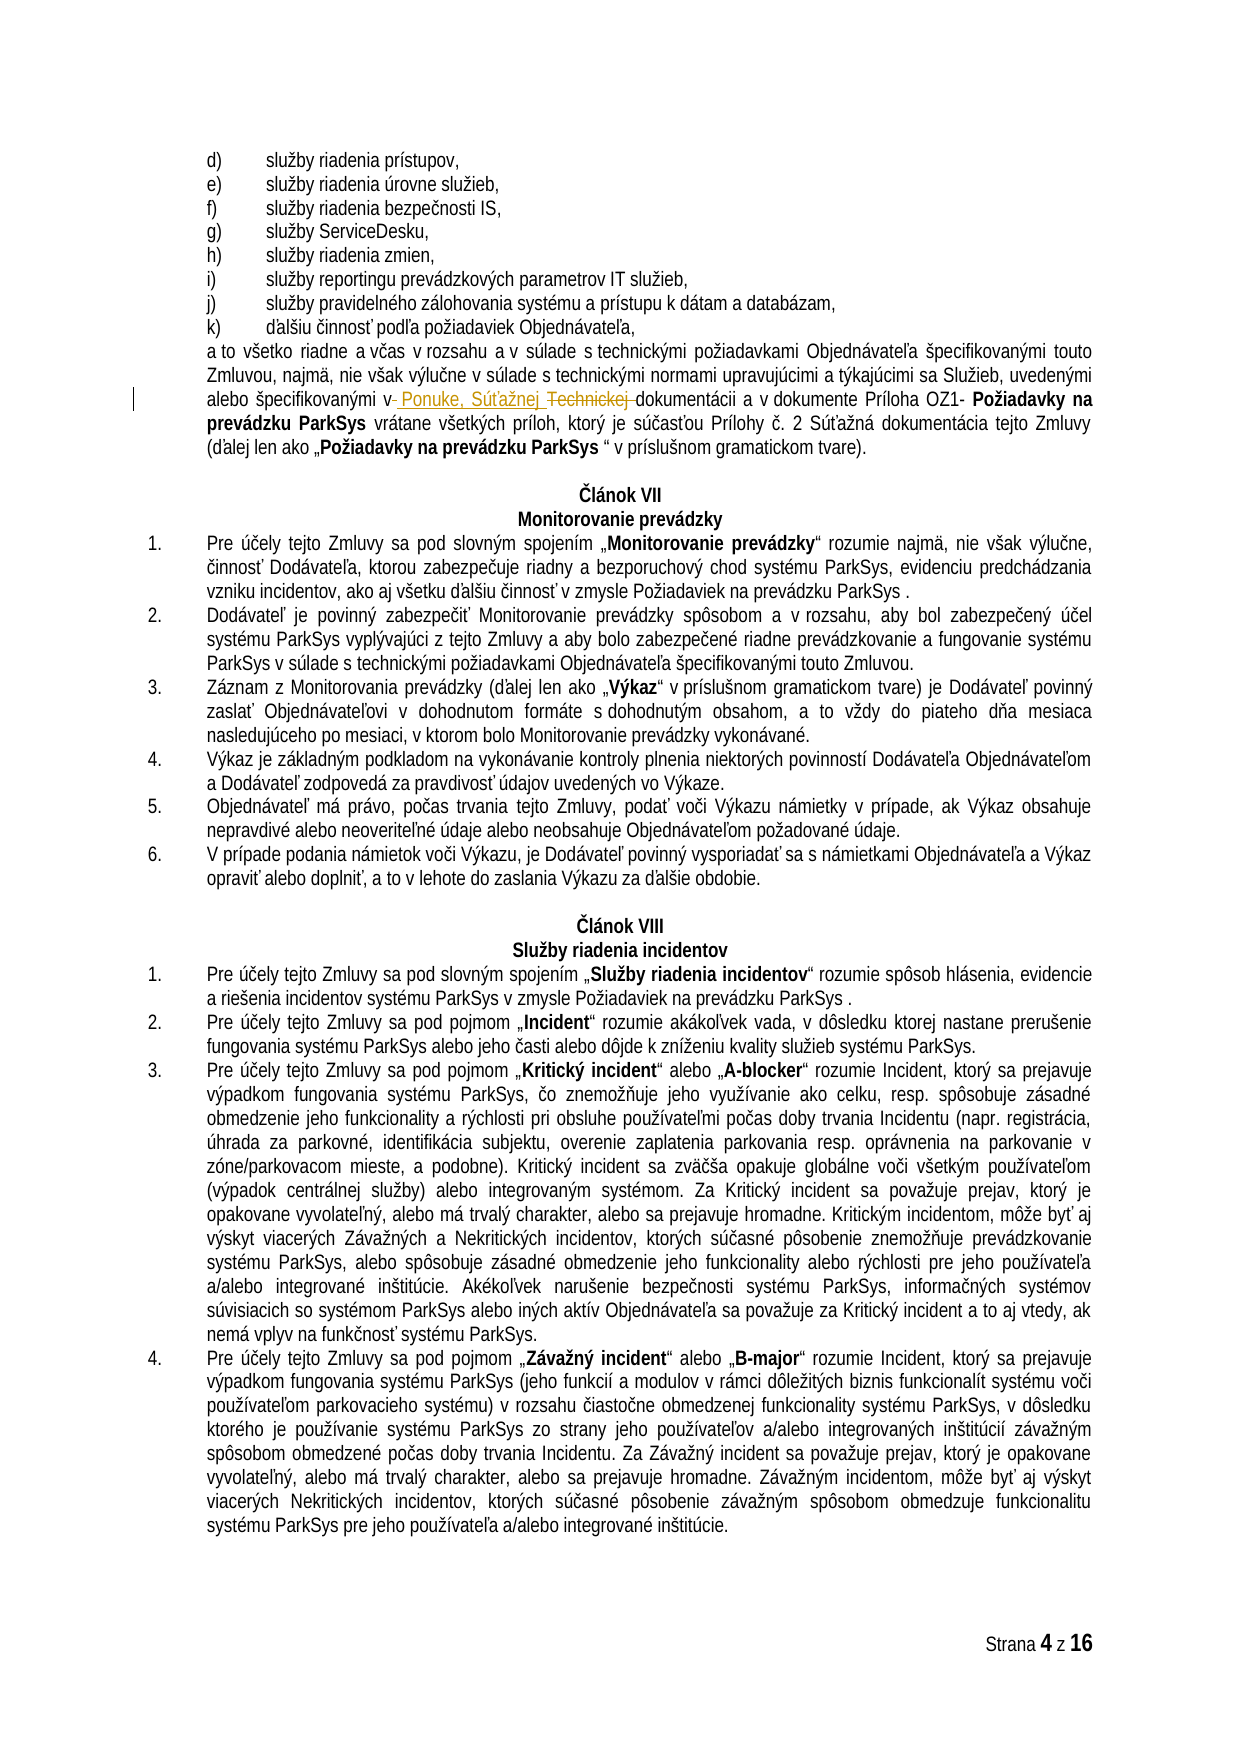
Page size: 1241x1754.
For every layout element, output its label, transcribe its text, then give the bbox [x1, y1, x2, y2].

list služby pravidelného zálohovania systému a prístupu k dátam a databázam, [207, 291, 1093, 315]
list Výkaz je základným podkladom na vykonávanie kontroly plnenia niektorých povinností Dodávateľa Objednávateľom a Dodávateľ zodpovedá za pravdivosť údajov uvedených vo Výkaze. [148, 747, 1093, 794]
text Služby riadenia incidentov [148, 938, 1093, 962]
text a to všetko riadne a včas v rozsahu a v súlade s technickými požiadavkami Objednávateľa špecifikovanými touto Zmluvou, najmä, nie však výlučne v súlade s technickými normami upravujúcimi a týkajúcimi sa Služieb, uvedenými alebo špecifikovanými vdokumentácii a v dokumente Príloha OZ1- Požiadavky na prevádzku ParkSys vrátane všetkých príloh, ktorý je súčasťou Prílohy č. 2 Súťažná dokumentácia tejto Zmluvy (ďalej len ako „Požiadavky na prevádzku ParkSys “ v príslušnom gramatickom tvare). [207, 339, 1093, 459]
text Článok VIII [148, 914, 1093, 938]
list Objednávateľ má právo, počas trvania tejto Zmluvy, podať voči Výkazu námietky v prípade, ak Výkaz obsahuje nepravdivé alebo neoveriteľné údaje alebo neobsahuje Objednávateľom požadované údaje. [148, 794, 1093, 842]
list Pre účely tejto Zmluvy sa pod pojmom „Kritický incident“ alebo „A-blocker“ rozumie Incident, ktorý sa prejavuje výpadkom fungovania systému ParkSys, čo znemožňuje jeho využívanie ako celku, resp. spôsobuje zásadné obmedzenie jeho funkcionality a rýchlosti pri obsluhe používateľmi počas doby trvania Incidentu (napr. registrácia, úhrada za parkovné, identifikácia subjektu, overenie zaplatenia parkovania resp. oprávnenia na parkovanie v zóne/parkovacom mieste, a podobne). Kritický incident sa zväčša opakuje globálne voči všetkým používateľom (výpadok centrálnej služby) alebo integrovaným systémom. Za Kritický incident sa považuje prejav, ktorý je opakovane vyvolateľný, alebo má trvalý charakter, alebo sa prejavuje hromadne. Kritickým incidentom, môže byť aj výskyt viacerých Závažných a Nekritických incidentov, ktorých súčasné pôsobenie znemožňuje prevádzkovanie systému ParkSys, alebo spôsobuje zásadné obmedzenie jeho funkcionality alebo rýchlosti pre jeho používateľa a/alebo integrované inštitúcie. Akékoľvek narušenie bezpečnosti systému ParkSys, informačných systémov súvisiacich so systémom ParkSys alebo iných aktív Objednávateľa sa považuje za Kritický incident a to aj vtedy, ak nemá vplyv na funkčnosť systému ParkSys. [148, 1058, 1093, 1346]
list V prípade podania námietok voči Výkazu, je Dodávateľ povinný vysporiadať sa s námietkami Objednávateľa a Výkaz opraviť alebo doplniť, a to v lehote do zaslania Výkazu za ďalšie obdobie. [148, 842, 1093, 890]
text Článok VII [148, 483, 1093, 507]
list Pre účely tejto Zmluvy sa pod pojmom „Incident“ rozumie akákoľvek vada, v dôsledku ktorej nastane prerušenie fungovania systému ParkSys alebo jeho časti alebo dôjde k zníženiu kvality služieb systému ParkSys. [148, 1010, 1093, 1058]
list služby reportingu prevádzkových parametrov IT služieb, [207, 267, 1093, 291]
list Pre účely tejto Zmluvy sa pod slovným spojením „Služby riadenia incidentov“ rozumie spôsob hlásenia, evidencie a riešenia incidentov systému ParkSys v zmysle Požiadaviek na prevádzku ParkSys . [148, 962, 1093, 1010]
list Pre účely tejto Zmluvy sa pod pojmom „Závažný incident“ alebo „B-major“ rozumie Incident, ktorý sa prejavuje výpadkom fungovania systému ParkSys (jeho funkcií a modulov v rámci dôležitých biznis funkcionalít systému voči používateľom parkovacieho systému) v rozsahu čiastočne obmedzenej funkcionality systému ParkSys, v dôsledku ktorého je používanie systému ParkSys zo strany jeho používateľov a/alebo integrovaných inštitúcií závažným spôsobom obmedzené počas doby trvania Incidentu. Za Závažný incident sa považuje prejav, ktorý je opakovane vyvolateľný, alebo má trvalý charakter, alebo sa prejavuje hromadne. Závažným incidentom, môže byť aj výskyt viacerých Nekritických incidentov, ktorých súčasné pôsobenie závažným spôsobom obmedzuje funkcionalitu systému ParkSys pre jeho používateľa a/alebo integrované inštitúcie. [148, 1346, 1093, 1537]
list služby riadenia bezpečnosti IS, [207, 196, 1093, 219]
list Dodávateľ je povinný zabezpečiť Monitorovanie prevádzky spôsobom a v rozsahu, aby bol zabezpečený účel systému ParkSys vyplývajúci z tejto Zmluvy a aby bolo zabezpečené riadne prevádzkovanie a fungovanie systému ParkSys v súlade s technickými požiadavkami Objednávateľa špecifikovanými touto Zmluvou. [148, 603, 1093, 675]
list Záznam z Monitorovania prevádzky (ďalej len ako „Výkaz“ v príslušnom gramatickom tvare) je Dodávateľ povinný zaslať Objednávateľovi v dohodnutom formáte s dohodnutým obsahom, a to vždy do piateho dňa mesiaca nasledujúceho po mesiaci, v ktorom bolo Monitorovanie prevádzky vykonávané. [148, 675, 1093, 747]
text Monitorovanie prevádzky [148, 507, 1093, 531]
list služby ServiceDesku, [207, 219, 1093, 243]
list služby riadenia prístupov, [207, 148, 1093, 172]
list služby riadenia zmien, [207, 243, 1093, 267]
list ďalšiu činnosť podľa požiadaviek Objednávateľa, [207, 315, 1093, 339]
list Pre účely tejto Zmluvy sa pod slovným spojením „Monitorovanie prevádzky“ rozumie najmä, nie však výlučne, činnosť Dodávateľa, ktorou zabezpečuje riadny a bezporuchový chod systému ParkSys, evidenciu predchádzania vzniku incidentov, ako aj všetku ďalšiu činnosť v zmysle Požiadaviek na prevádzku ParkSys . [148, 531, 1093, 603]
list služby riadenia úrovne služieb, [207, 172, 1093, 196]
